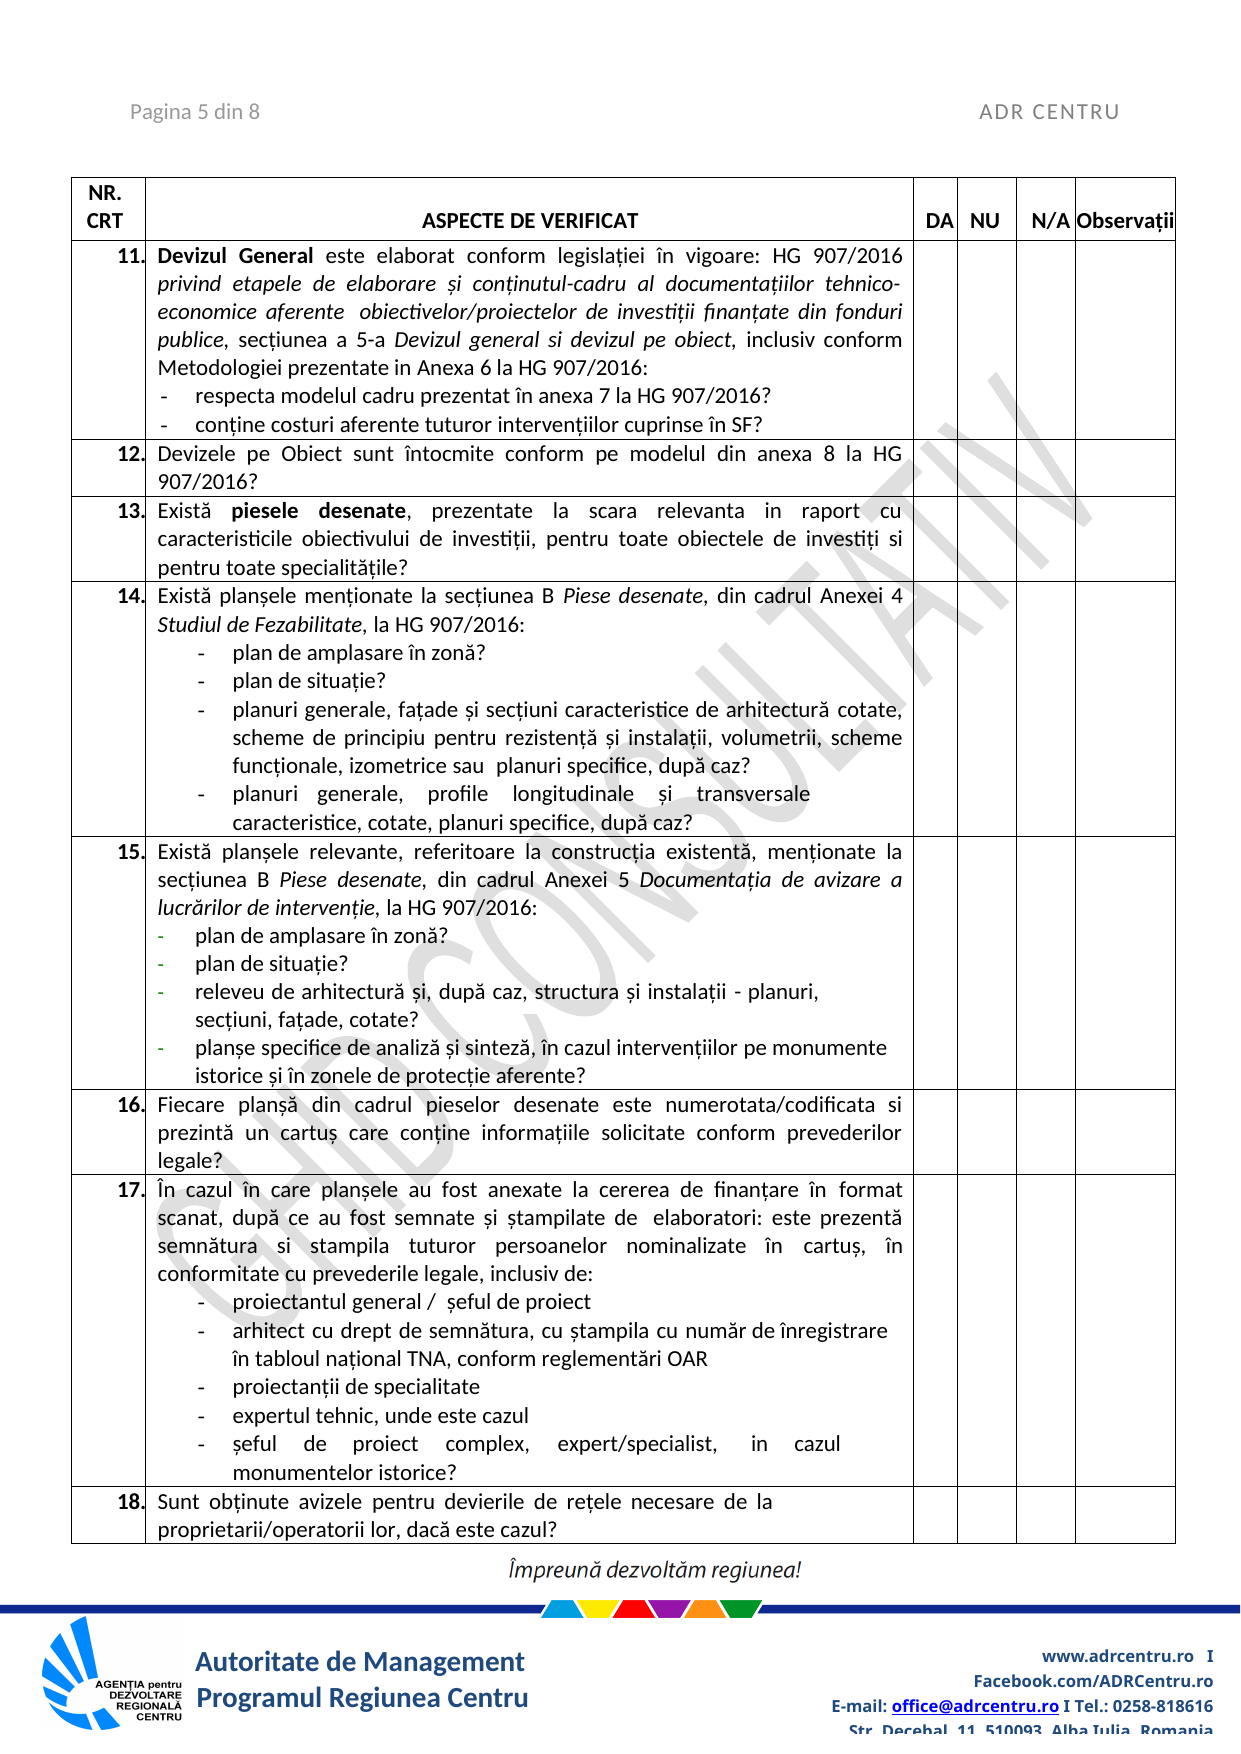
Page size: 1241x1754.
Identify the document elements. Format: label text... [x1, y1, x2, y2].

table_cell [958, 1175, 1016, 1486]
table_header DA [914, 178, 957, 240]
table_cell [72, 497, 145, 581]
table_cell [914, 440, 957, 496]
table_cell Există planșele menționate la secțiunea B Piese desenate, din cadrul Anexei 4 Studiul de Fezabilitate, la HG 907/2016: plan de amplasare în zonă? plan de situație? planuri generale, fațade și secțiuni caracteristice de arhitectură cotate, scheme de principiu pentru rezistență și instalații, volumetrii, scheme funcționale, izometrice sau planuri specifice, după caz? planuri generale, profile longitudinale și transversale caracteristice, cotate, planuri specifice, după caz? [146, 582, 913, 836]
table_cell [1017, 497, 1075, 581]
picture [574, 1600, 1241, 1618]
table_cell [1017, 1487, 1075, 1543]
table_cell [914, 582, 957, 836]
table_header N/A [1017, 178, 1075, 240]
table_cell [1017, 837, 1075, 1089]
table_cell [72, 440, 145, 496]
table_cell [1076, 1487, 1175, 1543]
table_cell [914, 837, 957, 1089]
table_cell [958, 497, 1016, 581]
table_cell [958, 837, 1016, 1089]
table_cell [914, 241, 957, 438]
table_cell [1076, 1090, 1175, 1174]
table_cell [958, 582, 1016, 836]
table_cell [72, 1175, 145, 1486]
table_cell [1017, 1090, 1075, 1174]
table_cell [72, 837, 145, 1089]
table_cell [72, 241, 145, 438]
table_cell [1017, 241, 1075, 438]
picture [0, 1600, 550, 1730]
table_cell [1017, 440, 1075, 496]
table_cell Devizul General este elaborat conform legislației în vigoare: HG 907/2016 privind etapele de elaborare și conținutul-cadru al documentațiilor tehnico-economice aferente obiectivelor/proiectelor de investiții finanțate din fonduri publice, secțiunea a 5-a Devizul general si devizul pe obiect, inclusiv conform Metodologiei prezentate in Anexa 6 la HG 907/2016: respecta modelul cadru prezentat în anexa 7 la HG 907/2016? conține costuri aferente tuturor intervențiilor cuprinse în SF? [146, 241, 913, 438]
table_cell Există planșele relevante, referitoare la construcția existentă, menționate la secțiunea B Piese desenate, din cadrul Anexei 5 Documentația de avizare a lucrărilor de intervenție, la HG 907/2016: plan de amplasare în zonă? plan de situație? releveu de arhitectură și, după caz, structura și instalații - planuri, secțiuni, fațade, cotate? planșe specifice de analiză și sinteză, în cazul intervențiilor pe monumente istorice și în zonele de protecție aferente? [146, 837, 913, 1089]
table_cell [914, 1090, 957, 1174]
table_cell [958, 241, 1016, 438]
table_cell Sunt obținute avizele pentru devierile de rețele necesare de la proprietarii/operatorii lor, dacă este cazul? [146, 1487, 913, 1543]
table_cell Există piesele desenate, prezentate la scara relevanta in raport cu caracteristicile obiectivului de investiții, pentru toate obiectele de investiți si pentru toate specialitățile? [146, 497, 913, 581]
table_cell [72, 1090, 145, 1174]
table_cell [958, 1487, 1016, 1543]
table_cell Fiecare planșă din cadrul pieselor desenate este numerotata/codificata si prezintă un cartuș care conține informațiile solicitate conform prevederilor legale? [146, 1090, 913, 1174]
table_cell [914, 497, 957, 581]
table_cell [1076, 582, 1175, 836]
table_cell [1076, 1175, 1175, 1486]
table_header Observații [1076, 178, 1175, 240]
table_header NU [958, 178, 1016, 240]
table_cell [914, 1487, 957, 1543]
table_cell În cazul în care planșele au fost anexate la cererea de finanțare în format scanat, după ce au fost semnate și ștampilate de elaboratori: este prezentă semnătura si stampila tuturor persoanelor nominalizate în cartuș, în conformitate cu prevederile legale, inclusiv de: proiectantul general / șeful de proiect arhitect cu drept de semnătura, cu ștampila cu număr de înregistrare în tabloul național TNA, conform reglementări OAR proiectanții de specialitate expertul tehnic, unde este cazul șeful de proiect complex, expert/specialist, in cazul monumentelor istorice? [146, 1175, 913, 1486]
table_header ASPECTE DE VERIFICAT [146, 178, 913, 240]
table_cell [1017, 582, 1075, 836]
table_cell [72, 1487, 145, 1543]
table_cell [1076, 837, 1175, 1089]
table_cell [72, 582, 145, 836]
table_cell [1017, 1175, 1075, 1486]
table_cell [958, 440, 1016, 496]
picture [495, 1556, 814, 1583]
table_cell [1076, 241, 1175, 438]
table_cell [914, 1175, 957, 1486]
table_cell [1076, 440, 1175, 496]
table_cell [1076, 497, 1175, 581]
table_cell [958, 1090, 1016, 1174]
table_cell Devizele pe Obiect sunt întocmite conform pe modelul din anexa 8 la HG 907/2016? [146, 440, 913, 496]
table_header NR. CRT [72, 178, 145, 240]
